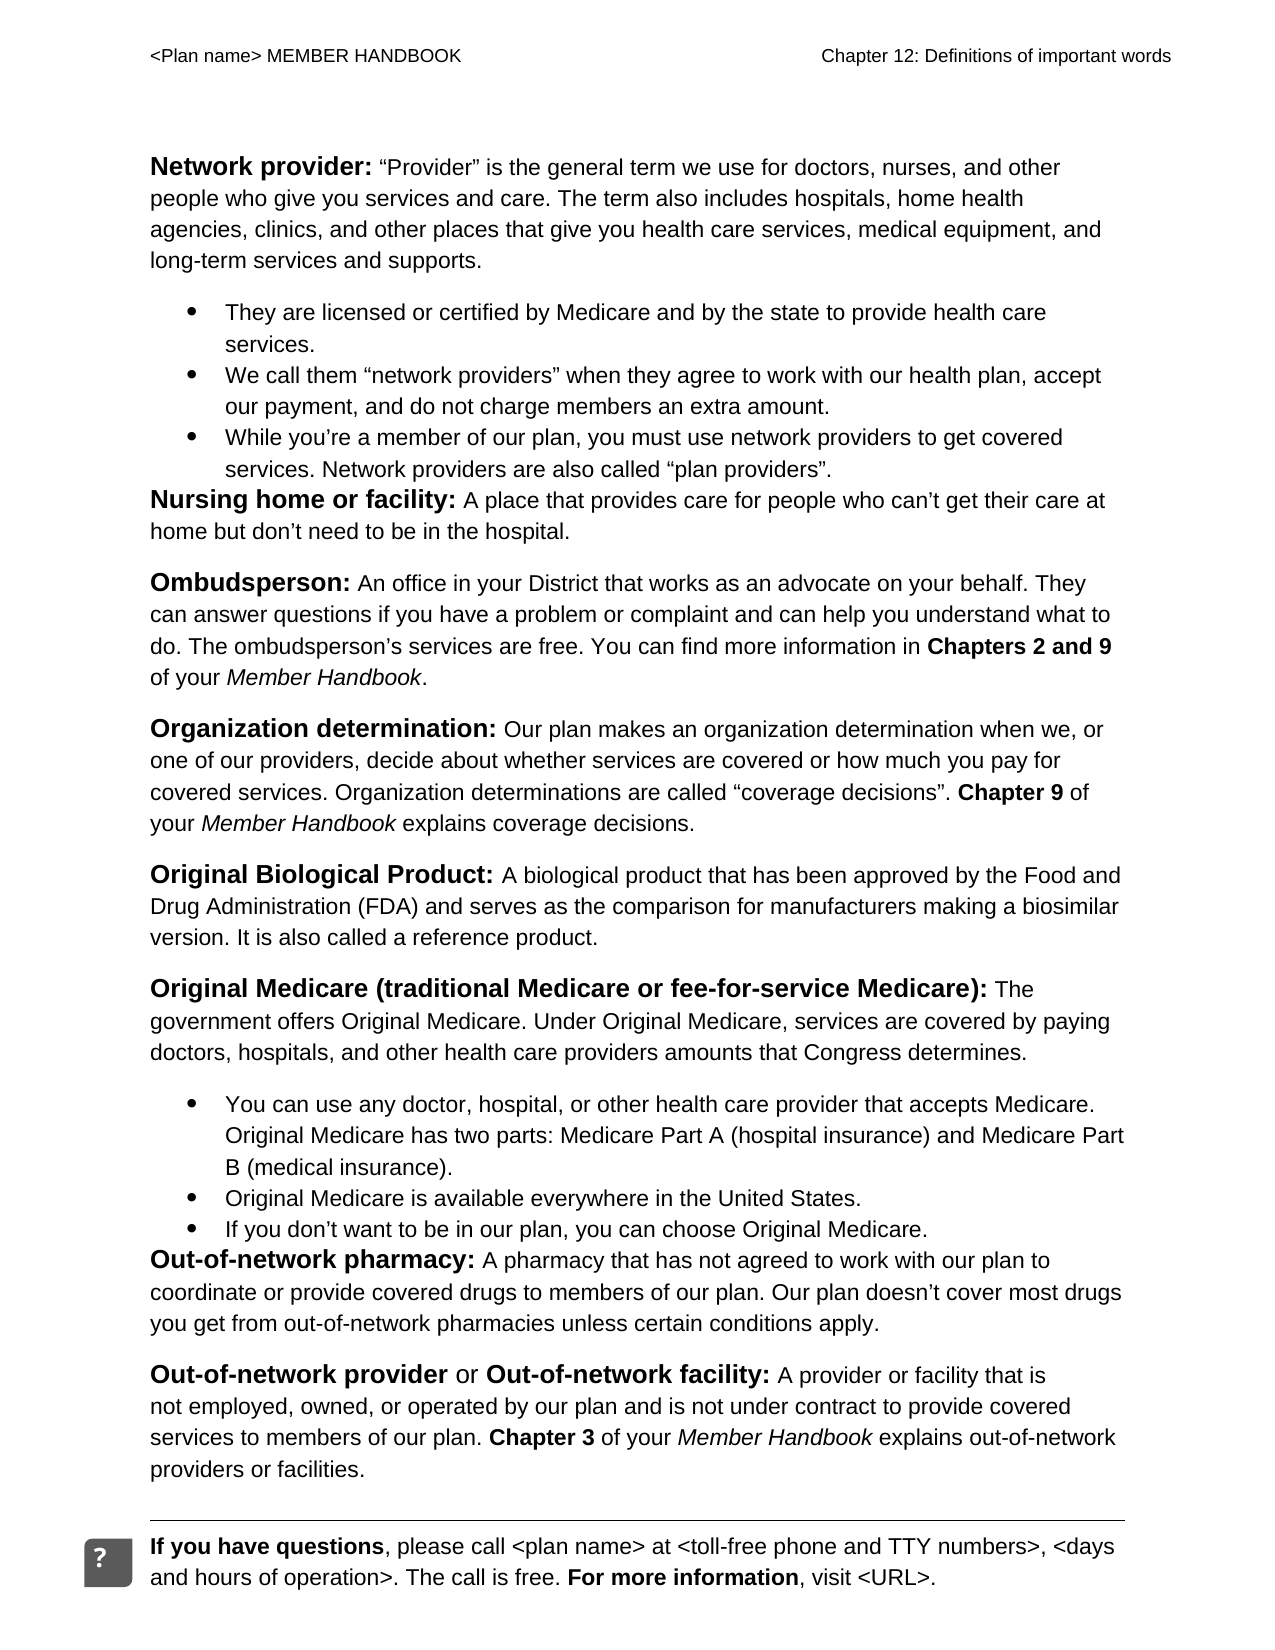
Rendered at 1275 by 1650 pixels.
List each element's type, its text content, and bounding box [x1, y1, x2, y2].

text They are licensed or certified by Medicare and by the state to provide health care services. [187, 296, 1125, 358]
subtitle Original Medicare (traditional Medicare or fee-for-service Medicare): The government offers Original Medicare. Under Original Medicare, services are covered by paying doctors, hospitals, and other health care providers amounts that Congress determines. [150, 973, 1125, 1067]
subtitle Out-of-network pharmacy: A pharmacy that has not agreed to work with our plan to coordinate or provide covered drugs to members of our plan. Our plan doesn’t cover most drugs you get from out-of-network pharmacies unless certain conditions apply. [150, 1244, 1125, 1337]
subtitle Organization determination: Our plan makes an organization determination when we, or one of our providers, decide about whether services are covered or how much you pay for covered services. Organization determinations are called “coverage decisions”. Chapter 9 of your Member Handbook explains coverage decisions. [150, 712, 1125, 837]
text You can use any doctor, hospital, or other health care provider that accepts Medicare. Original Medicare has two parts: Medicare Part A (hospital insurance) and Medicare Part B (medical insurance). [187, 1087, 1125, 1181]
subtitle Nursing home or facility: A place that provides care for people who can’t get their care at home but don’t need to be in the hospital. [150, 483, 1125, 546]
subtitle Out-of-network provider or Out-of-network facility: A provider or facility that is not employed, owned, or operated by our plan and is not under contract to provide covered services to members of our plan. Chapter 3 of your Member Handbook explains out-of-network providers or facilities. [150, 1358, 1125, 1483]
text If you don’t want to be in our plan, you can choose Original Medicare. [187, 1212, 1125, 1244]
subtitle Original Biological Product: A biological product that has been approved by the Food and Drug Administration (FDA) and serves as the comparison for manufacturers making a biosimilar version. It is also called a reference product. [150, 858, 1125, 952]
text While you’re a member of our plan, you must use network providers to get covered services. Network providers are also called “plan providers”. [187, 421, 1125, 483]
text Original Medicare is available everywhere in the United States. [187, 1181, 1125, 1212]
text We call them “network providers” when they agree to work with our health plan, accept our payment, and do not charge members an extra amount. [187, 358, 1125, 421]
subtitle Network provider: “Provider” is the general term we use for doctors, nurses, and other people who give you services and care. The term also includes hospitals, home health agencies, clinics, and other places that give you health care services, medical equipment, and long-term services and supports. [150, 150, 1125, 275]
subtitle Ombudsperson: An office in your District that works as an advocate on your behalf. They can answer questions if you have a problem or complaint and can help you understand what to do. The ombudsperson’s services are free. You can find more information in Chapters 2 and 9 of your Member Handbook. [150, 567, 1125, 692]
